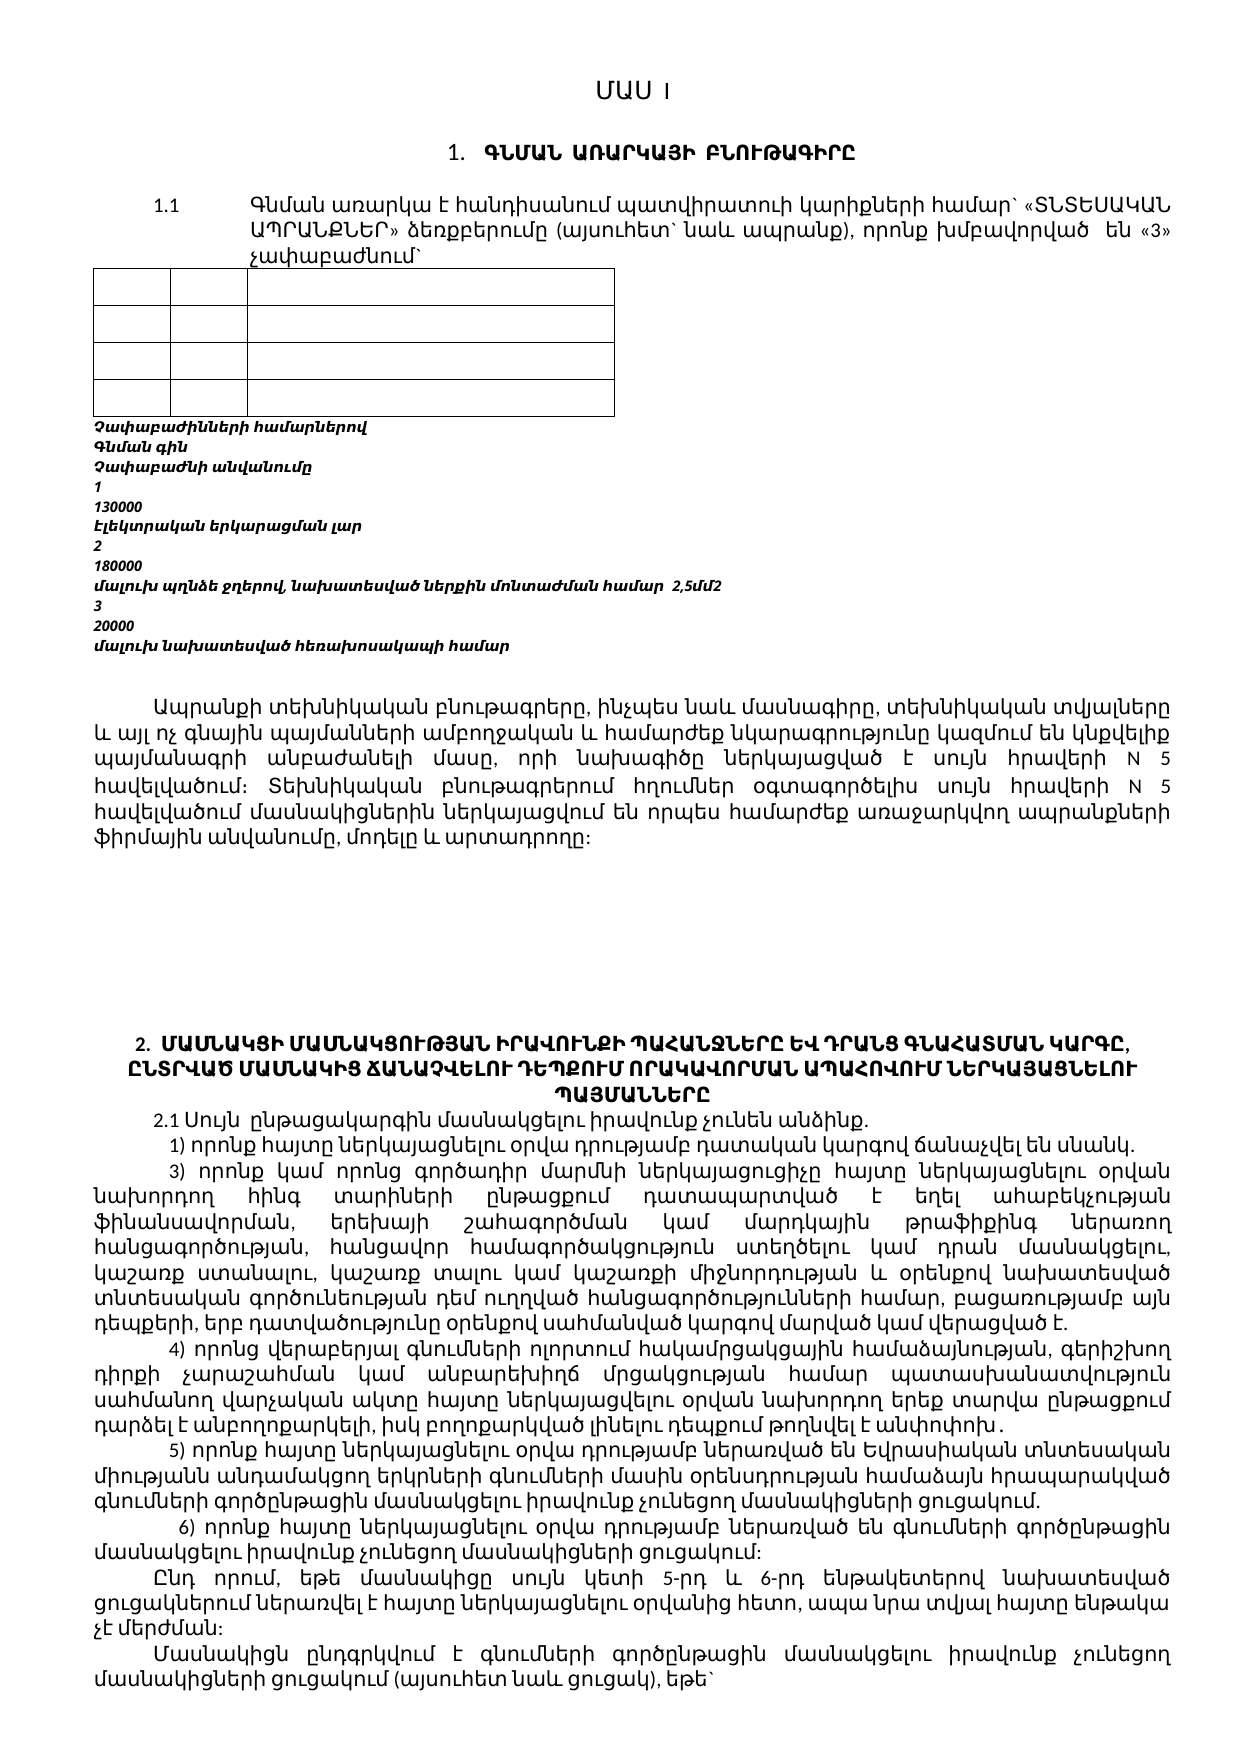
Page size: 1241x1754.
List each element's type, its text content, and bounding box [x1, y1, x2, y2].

text 2.1 Սույն ընթացակարգին մասնակցելու իրավունք չունեն անձինք. [94, 1107, 1171, 1133]
text ՄԱՍ I [94, 75, 1171, 106]
text Ապրանքի տեխնիկական բնութագրերը, ինչպես նաև մասնագիրը, տեխնիկական տվյալները և այլ ոչ գնային պայմանների ամբողջական և համարժեք նկարագրությունը կազմում են կնքվելիք պայմանագրի անբաժանելի մասը, որի նախագիծը ներկայացված է սույն հրավերի N 5 հավելվածում։ Տեխնիկական բնութագրերում հղումներ օգտագործելիս սույն հրավերի N 5 հավելվածում մասնակիցներին ներկայացվում են որպես համարժեք առաջարկվող ապրանքների ֆիրմային անվանումը, մոդելը և արտադրողը: [94, 694, 1171, 850]
text 1) որոնք հայտը ներկայացնելու օրվա դրությամբ դատական կարգով ճանաչվել են սնանկ. [94, 1133, 1171, 1158]
text 3) որոնք կամ որոնց գործադիր մարմնի ներկայացուցիչը հայտը ներկայացնելու օրվան նախորդող հինգ տարիների ընթացքում դատապարտված է եղել ահաբեկչության ֆինանսավորման, երեխայի շահագործման կամ մարդկային թրաֆիքինգ ներառող հանցագործության, հանցավոր համագործակցություն ստեղծելու կամ դրան մասնակցելու, կաշառք ստանալու, կաշառք տալու կամ կաշառքի միջնորդության և օրենքով նախատեսված տնտեսական գործունեության դեմ ուղղված հանցագործությունների համար, բացառությամբ այն դեպքերի, երբ դատվածությունը օրենքով սահմանված կարգով մարված կամ վերացված է. [94, 1158, 1171, 1336]
text 6) որոնք հայտը ներկայացնելու օրվա դրությամբ ներառված են գնումների գործընթացին մասնակցելու իրավունք չունեցող մասնակիցների ցուցակում: [94, 1514, 1171, 1565]
text Ընդ որում, եթե մասնակիցը սույն կետի 5-րդ և 6-րդ ենթակետերով նախատեսված ցուցակներում ներառվել է հայտը ներկայացնելու օրվանից հետո, ապա նրա տվյալ հայտը ենթակա չէ մերժման: [94, 1565, 1171, 1641]
subtitle Գնման առարկա է հանդիսանում պատվիրատուի կարիքների համար` «ՏՆՏԵՍԱԿԱՆ ԱՊՐԱՆՔՆԵՐ» ձեռքբերումը (այսուհետ` նաև ապրանք), որոնք խմբավորված են «3» չափաբաժնում` [153, 192, 1171, 268]
list ԳՆՄԱՆ ԱՌԱՐԿԱՅԻ ԲՆՈՒԹԱԳԻՐԸ [131, 136, 1171, 167]
text 5) որոնք հայտը ներկայացնելու օրվա դրությամբ ներառված են Եվրասիական տնտեսական միությանն անդամակցող երկրների գնումների մասին օրենսդրության համաձայն հրապարակված գնումների գործընթացին մասնակցելու իրավունք չունեցող մասնակիցների ցուցակում. [94, 1438, 1171, 1514]
text 4) որոնց վերաբերյալ գնումների ոլորտում հակամրցակցային համաձայնության, գերիշխող դիրքի չարաշահման կամ անբարեխիղճ մրցակցության համար պատասխանատվություն սահմանող վարչական ակտը հայտը ներկայացվելու օրվան նախորդող երեք տարվա ընթացքում դարձել է անբողոքարկելի, իսկ բողոքարկված լինելու դեպքում թողնվել է անփոփոխ․ [94, 1336, 1171, 1438]
text Մասնակիցն ընդգրկվում է գնումների գործընթացին մասնակցելու իրավունք չունեցող մասնակիցների ցուցակում (այսուհետ նաև ցուցակ), եթե` [94, 1641, 1171, 1692]
text 2. ՄԱՍՆԱԿՑԻ ՄԱՍՆԱԿՑՈՒԹՅԱՆ ԻՐԱՎՈՒՆՔԻ ՊԱՀԱՆՋՆԵՐԸ ԵՎ ԴՐԱՆՑ ԳՆԱՀԱՏՄԱՆ ԿԱՐԳԸ, ԸՆՏՐՎԱԾ ՄԱՍՆԱԿԻՑ ՃԱՆԱՉՎԵԼՈՒ ԴԵՊՔՈՒՄ ՈՐԱԿԱՎՈՐՄԱՆ ԱՊԱՀՈՎՈՒՄ ՆԵՐԿԱՅԱՑՆԵԼՈՒ ՊԱՅՄԱՆՆԵՐԸ [94, 1031, 1171, 1107]
